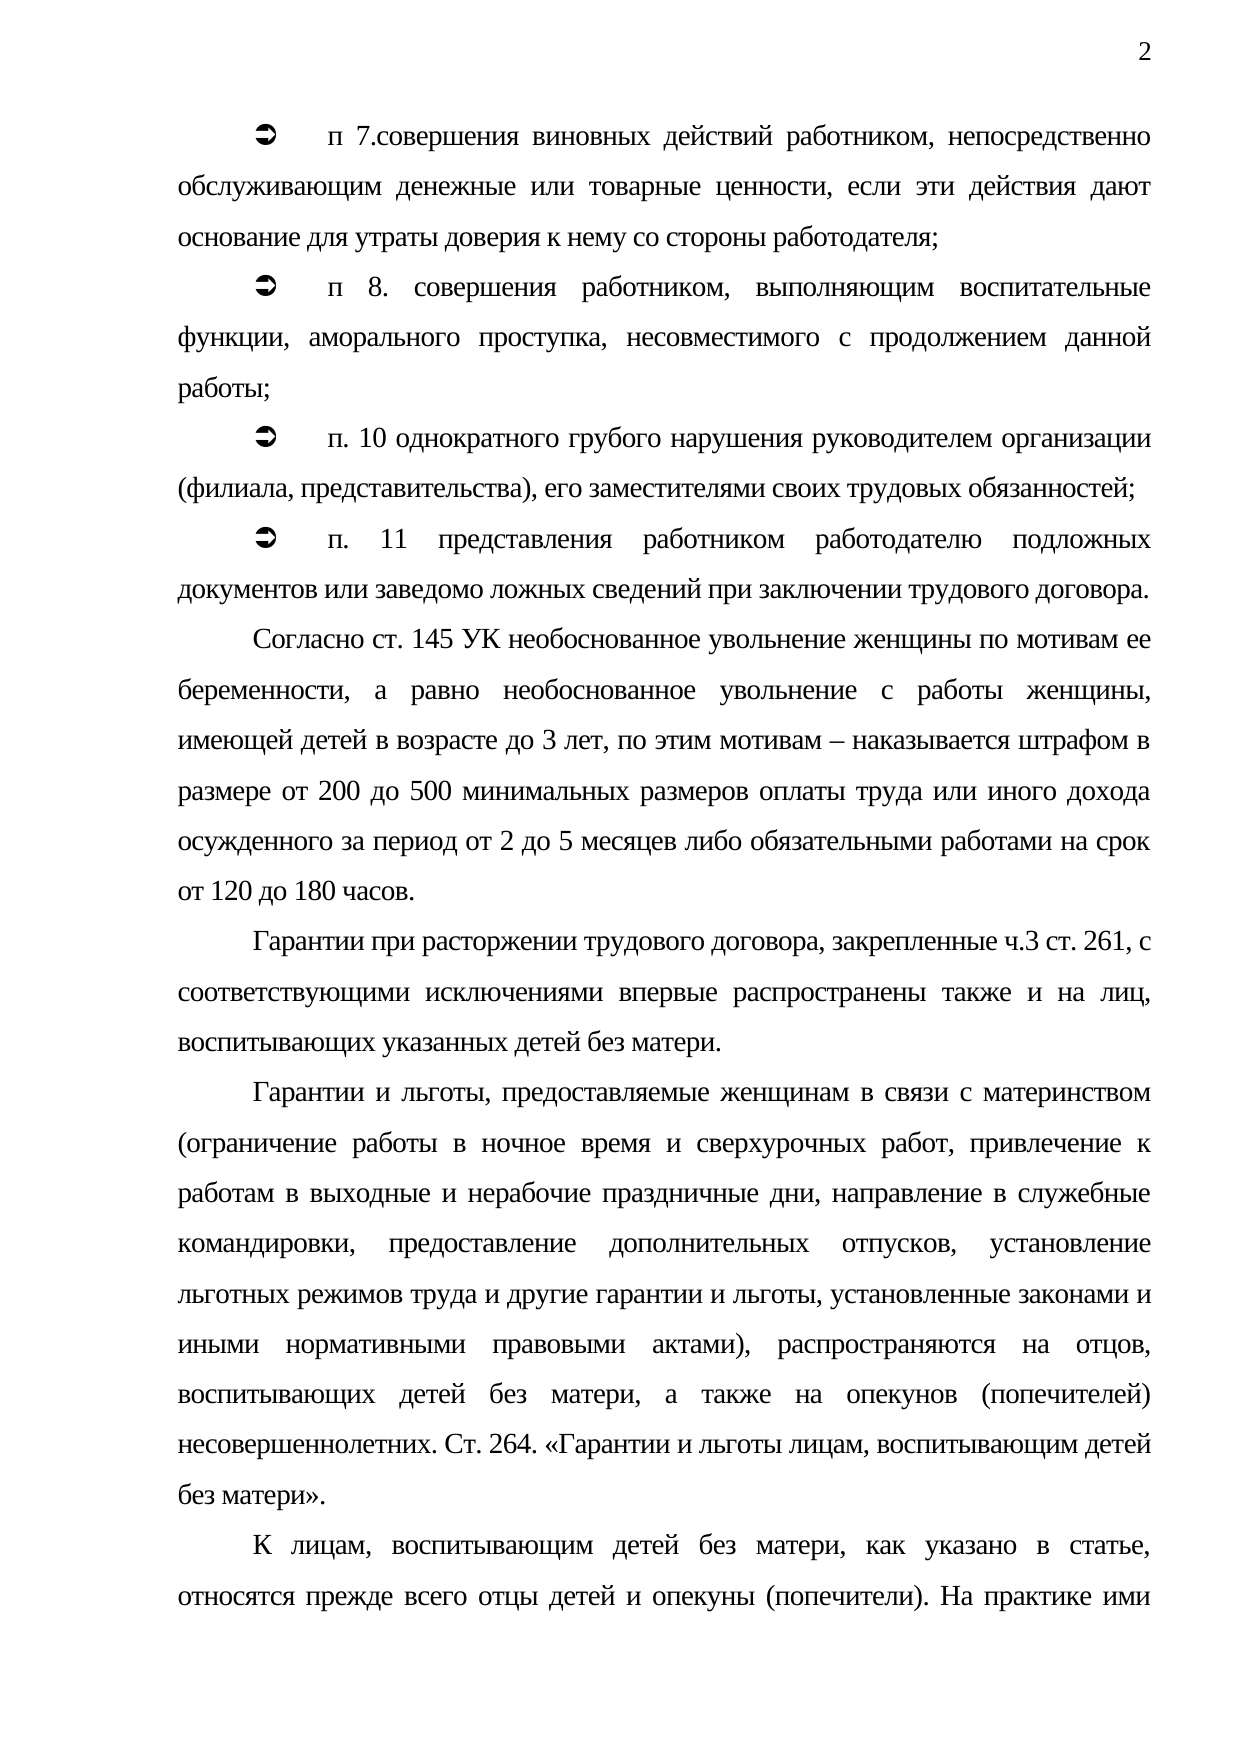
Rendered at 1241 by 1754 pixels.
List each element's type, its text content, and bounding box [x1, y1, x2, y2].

text Гарантии и льготы, предоставляемые женщинам в связи с материнством (ограничение работы в ночное время и сверхурочных работ, привлечение к работам в выходные и нерабочие праздничные дни, направление в служебные командировки, предоставление дополнительных отпусков, установление льготных режимов труда и другие гарантии и льготы, установленные законами и иными нормативными правовыми актами), распространяются на отцов, воспитывающих детей без матери, а также на опекунов (попечителей) несовершеннолетних. Ст. 264. «Гарантии и льготы лицам, воспитывающим детей без матери». [177, 1074, 1152, 1511]
text Гарантии при расторжении трудового договора, закрепленные ч.3 ст. 261, с соответствующими исключениями впервые распространены также и на лиц, воспитывающих указанных детей без матери. [177, 923, 1152, 1058]
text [177, 1527, 1152, 1611]
list п. 10 однократного грубого нарушения руководителем организации (филиала, представительства), его заместителями своих трудовых обязанностей; [177, 420, 1152, 504]
text Согласно ст. 145 УК необоснованное увольнение женщины по мотивам ее беременности, а равно необоснованное увольнение с работы женщины, имеющей детей в возрасте до 3 лет, по этим мотивам – наказывается штрафом в размере от 200 до 500 минимальных размеров оплаты труда или иного дохода осужденного за период от 2 до 5 месяцев либо обязательными работами на срок от 120 до 180 часов. [177, 622, 1152, 907]
list п 8. совершения работником, выполняющим воспитательные функции, аморального проступка, несовместимого с продолжением данной работы; [177, 269, 1152, 403]
list п. 11 представления работником работодателю подложных документов или заведомо ложных сведений при заключении трудового договора. [177, 521, 1152, 605]
list п 7.совершения виновных действий работником, непосредственно обслуживающим денежные или товарные ценности, если эти действия дают основание для утраты доверия к нему со стороны работодателя; [177, 118, 1152, 252]
